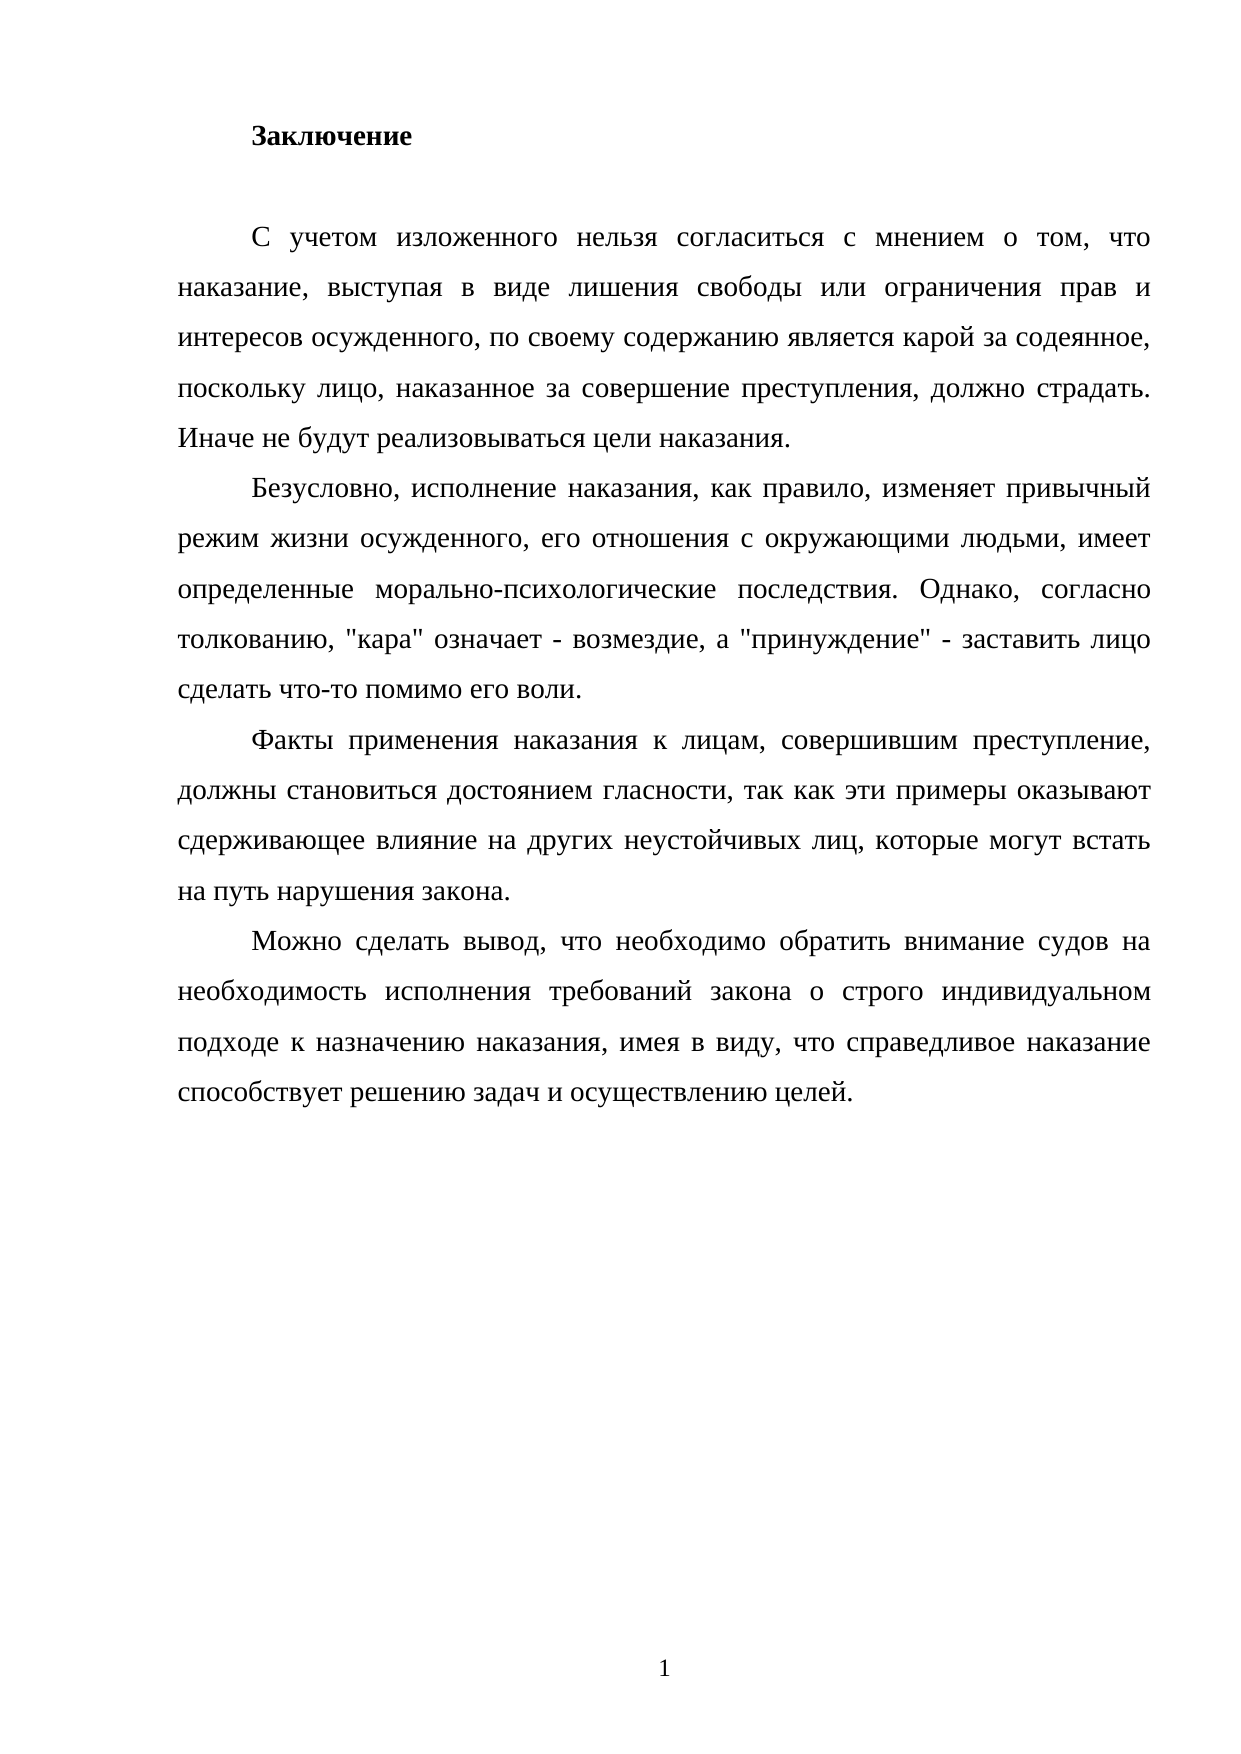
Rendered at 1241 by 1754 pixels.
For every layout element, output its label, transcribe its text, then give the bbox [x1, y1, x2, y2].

text С учетом изложенного нельзя согласиться с мнением о том, что наказание, выступая в виде лишения свободы или ограничения прав и интересов осужденного, по своему содержанию является карой за содеянное, поскольку лицо, наказанное за совершение преступления, должно страдать. Иначе не будут реализовываться цели наказания. [177, 219, 1152, 453]
text Безусловно, исполнение наказания, как правило, изменяет привычный режим жизни осужденного, его отношения с окружающими людьми, имеет определенные морально-психологические последствия. Однако, согласно толкованию, "кара" означает - возмездие, а "принуждение" - заставить лицо сделать что-то помимо его воли. [177, 470, 1152, 705]
text Факты применения наказания к лицам, совершившим преступление, должны становиться достоянием гласности, так как эти примеры оказывают сдерживающее влияние на других неустойчивых лиц, которые могут встать на путь нарушения закона. [177, 722, 1152, 906]
text Заключение [177, 118, 1152, 152]
text Можно сделать вывод, что необходимо обратить внимание судов на необходимость исполнения требований закона о строго индивидуальном подходе к назначению наказания, имея в виду, что справедливое наказание способствует решению задач и осуществлению целей. [177, 923, 1152, 1108]
